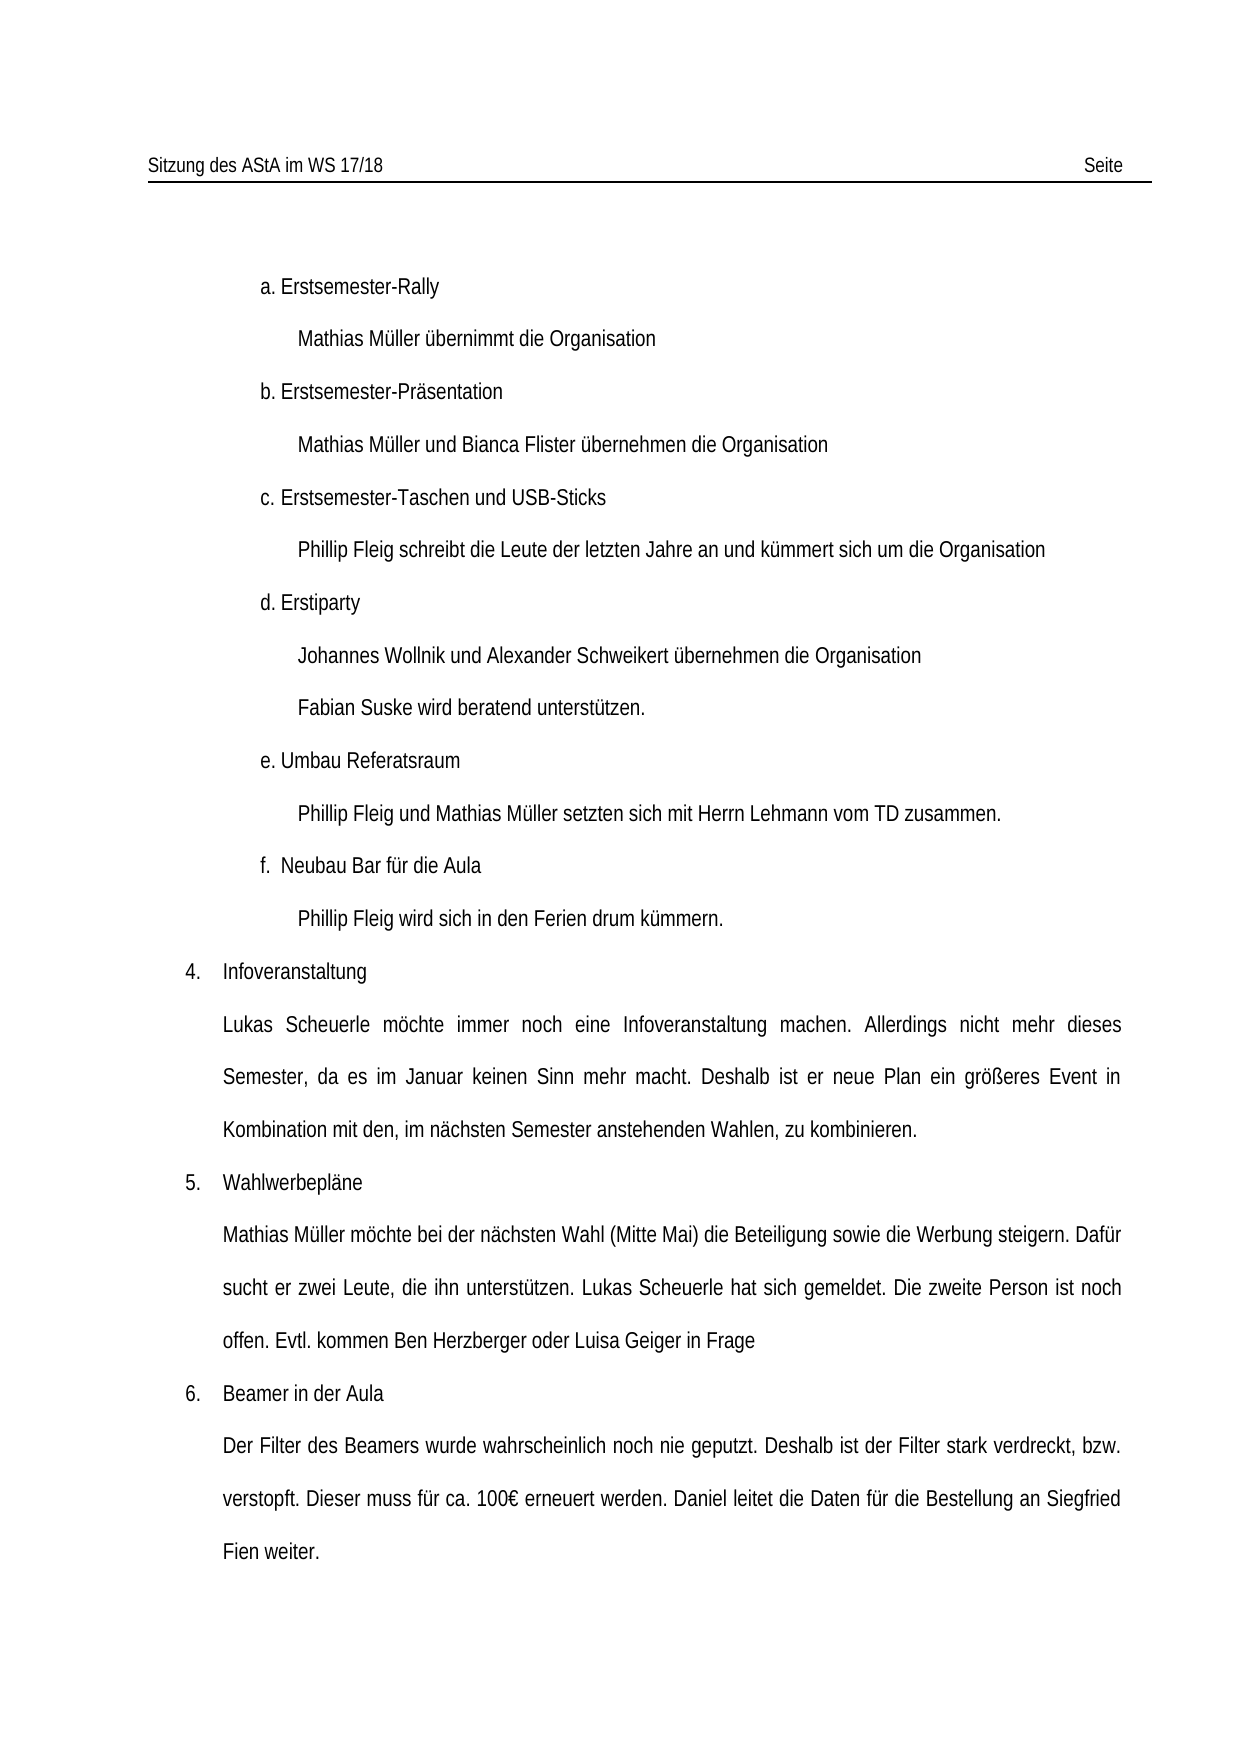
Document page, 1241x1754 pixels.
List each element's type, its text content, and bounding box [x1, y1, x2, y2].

list Beamer in der Aula [185, 1379, 1122, 1406]
text Phillip Fleig wird sich in den Ferien drum kümmern. [298, 905, 1122, 931]
text Mathias Müller übernimmt die Organisation [298, 325, 1122, 352]
text Phillip Fleig und Mathias Müller setzten sich mit Herrn Lehmann vom TD zusammen. [298, 800, 1122, 826]
text Johannes Wollnik und Alexander Schweikert übernehmen die Organisation [298, 642, 1122, 668]
list Erstsemester-Präsentation [260, 378, 1122, 404]
list Erstsemester-Taschen und USB-Sticks [260, 483, 1122, 510]
list Neubau Bar für die Aula [260, 852, 1122, 879]
list Umbau Referatsraum [260, 747, 1122, 773]
text Mathias Müller möchte bei der nächsten Wahl (Mitte Mai) die Beteiligung sowie die Werbung steigern. Dafür sucht er zwei Leute, die ihn unterstützen. Lukas Scheuerle hat sich gemeldet. Die zweite Person ist noch offen. Evtl. kommen Ben Herzberger oder Luisa Geiger in Frage [223, 1221, 1122, 1353]
text Phillip Fleig schreibt die Leute der letzten Jahre an und kümmert sich um die Organisation [298, 536, 1122, 562]
text Lukas Scheuerle möchte immer noch eine Infoveranstaltung machen. Allerdings nicht mehr dieses Semester, da es im Januar keinen Sinn mehr macht. Deshalb ist er neue Plan ein größeres Event in Kombination mit den, im nächsten Semester anstehenden Wahlen, zu kombinieren. [223, 1011, 1122, 1142]
list Erstsemester-Rally [260, 273, 1122, 299]
text Der Filter des Beamers wurde wahrscheinlich noch nie geputzt. Deshalb ist der Filter stark verdreckt, bzw. verstopft. Dieser muss für ca. 100€ erneuert werden. Daniel leitet die Daten für die Bestellung an Siegfried Fien weiter. [223, 1432, 1122, 1564]
text Mathias Müller und Bianca Flister übernehmen die Organisation [298, 431, 1122, 457]
list Erstiparty [260, 589, 1122, 615]
list Infoveranstaltung [185, 958, 1122, 984]
list Wahlwerbepläne [185, 1169, 1122, 1195]
text Fabian Suske wird beratend unterstützen. [298, 694, 1122, 721]
